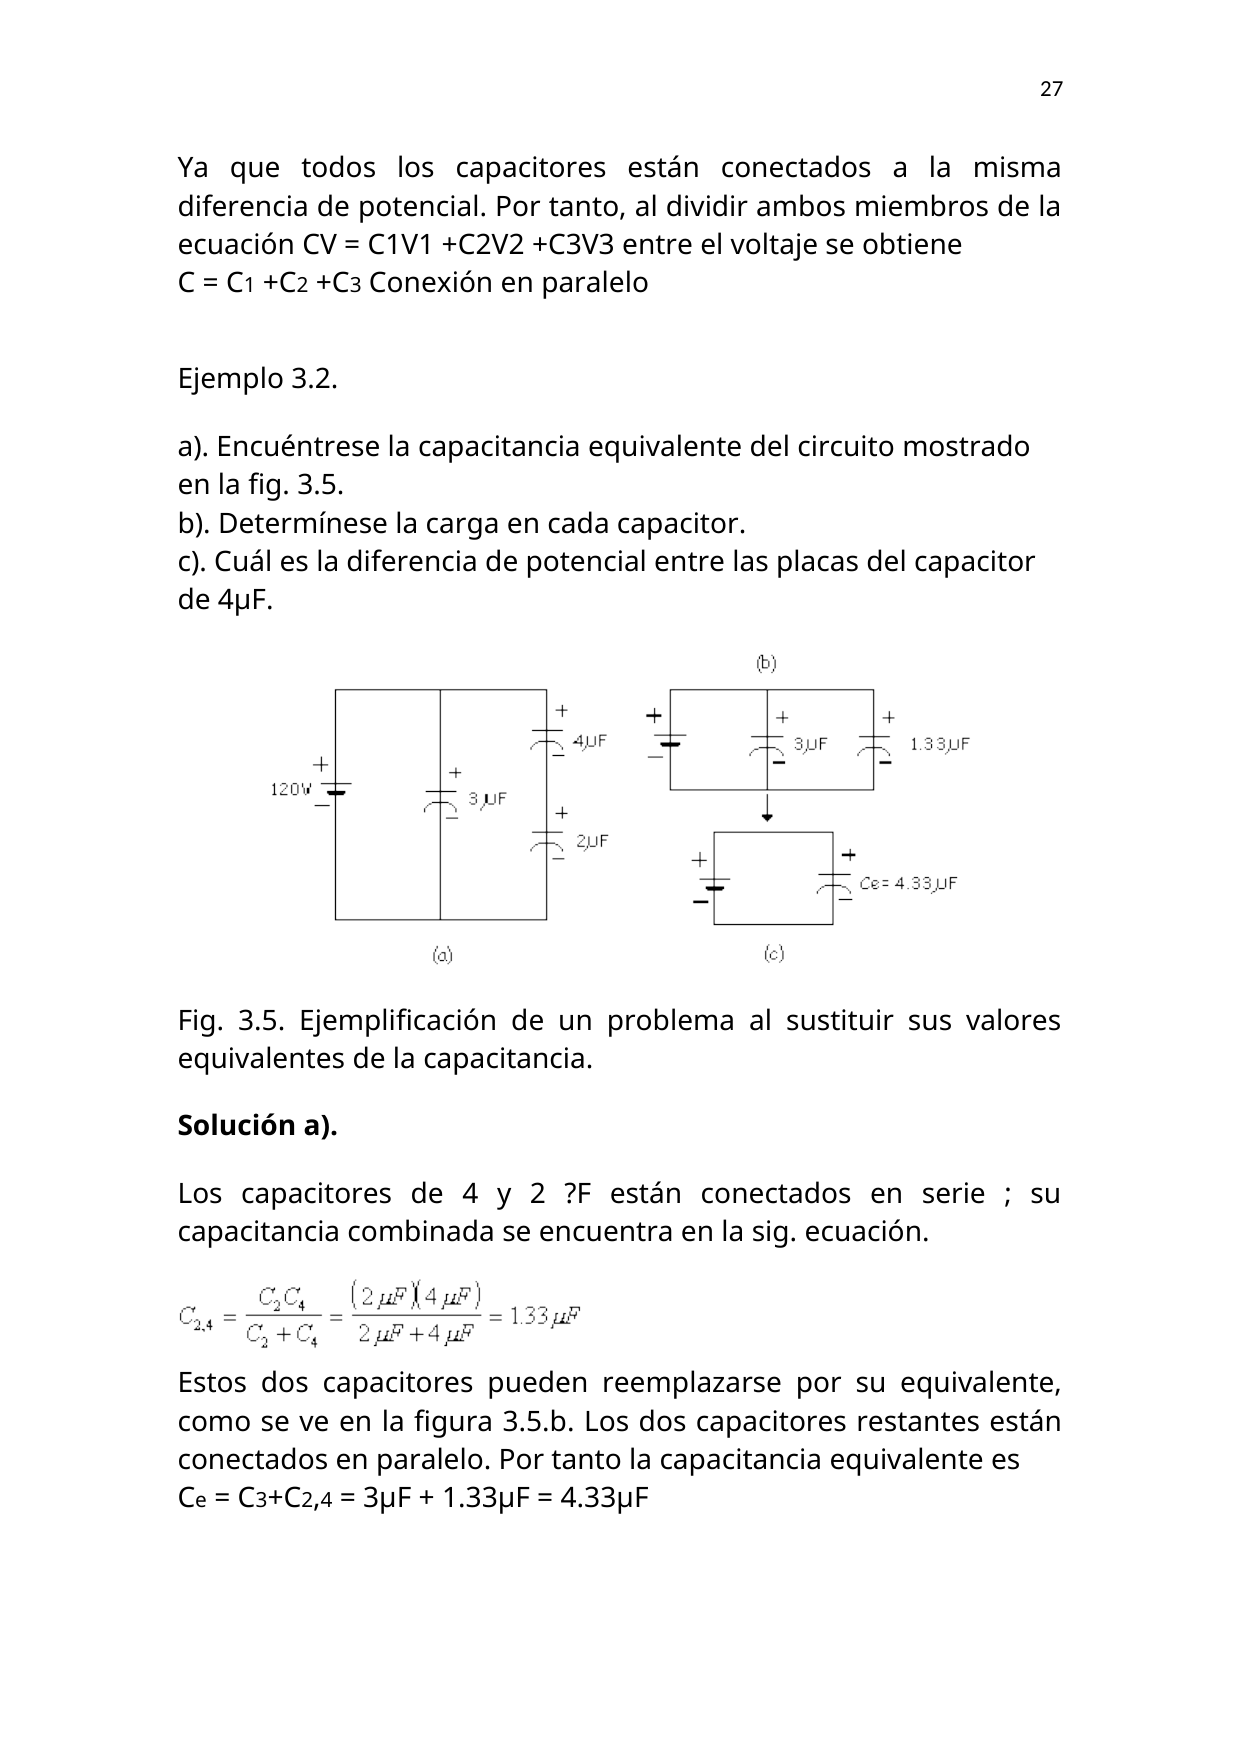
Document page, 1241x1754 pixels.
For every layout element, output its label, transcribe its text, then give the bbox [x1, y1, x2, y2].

text a). Encuéntrese la capacitancia equivalente del circuito mostrado en la fig. 3.5. b). Determínese la carga en cada capacitor. c). Cuál es la diferencia de potencial entre las placas del capacitor de 4µF. [177, 426, 1063, 618]
text Solución a). [177, 1106, 1063, 1144]
text Los capacitores de 4 y 2 ?F están conectados en serie ; su capacitancia combinada se encuentra en la sig. ecuación. [177, 1173, 1063, 1250]
text C = C1 +C2 +C3 Conexión en paralelo [177, 263, 1063, 301]
text Ce = C3+C2,4 = 3µF + 1.33µF = 4.33µF [177, 1478, 1063, 1516]
text Ya que todos los capacitores están conectados a la misma diferencia de potencial. Por tanto, al dividir ambos miembros de la ecuación CV = C1V1 +C2V2 +C3V3 entre el voltaje se obtiene [177, 148, 1063, 263]
picture [263, 647, 978, 971]
picture [177, 1278, 582, 1353]
text Fig. 3.5. Ejemplificación de un problema al sustituir sus valores equivalentes de la capacitancia. [177, 1000, 1063, 1076]
text Ejemplo 3.2. [177, 330, 1063, 397]
text Estos dos capacitores pueden reemplazarse por su equivalente, como se ve en la figura 3.5.b. Los dos capacitores restantes están conectados en paralelo. Por tanto la capacitancia equivalente es [177, 1363, 1063, 1478]
